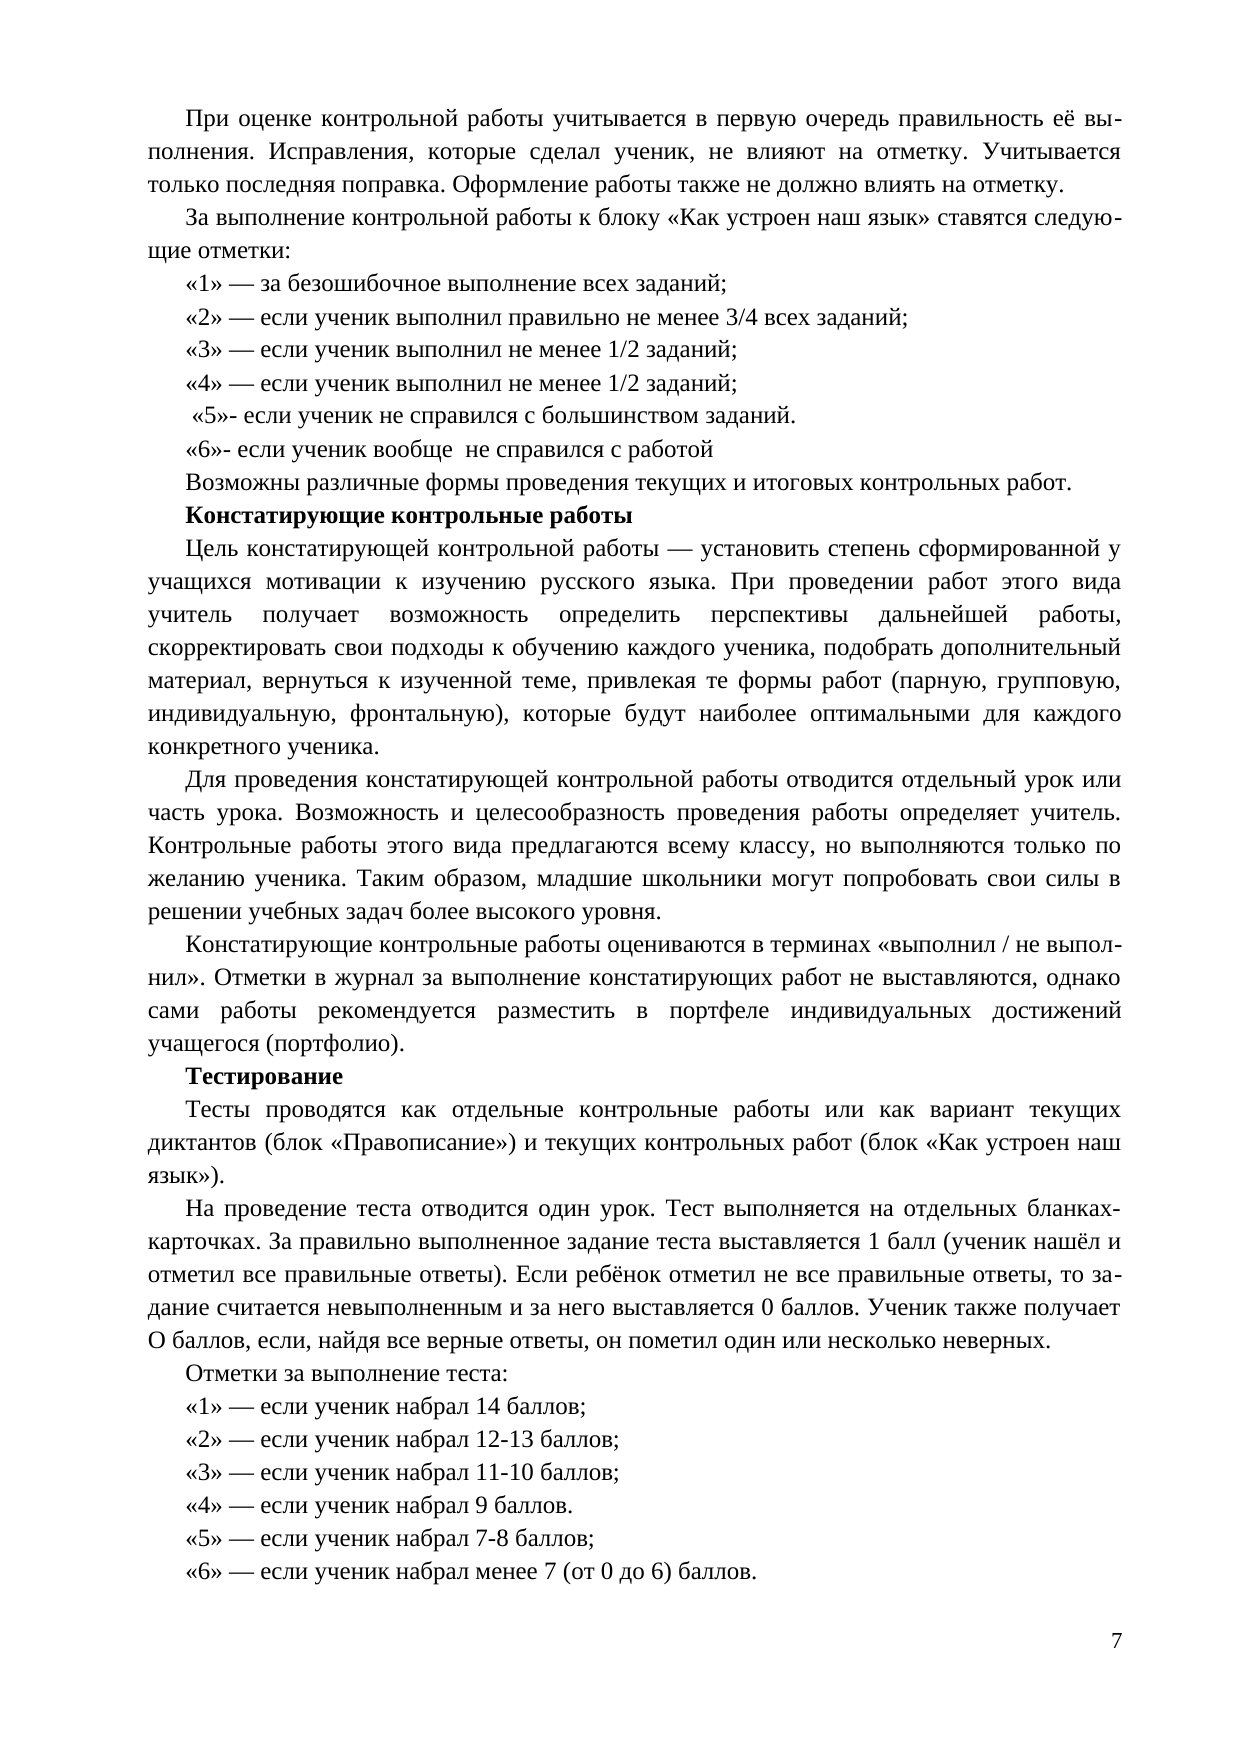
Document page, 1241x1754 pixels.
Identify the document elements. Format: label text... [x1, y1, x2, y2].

text «4» — если ученик выполнил не менее 1/2 заданий; [148, 368, 1122, 396]
text При оценке контрольной работы учитывается в первую очередь правильность её выполнения. Исправления, которые сделал ученик, не влияют на отметку. Учитывается только последняя поправка. Оформление работы также не должно влиять на отметку. [148, 103, 1122, 198]
text «2» — если ученик набрал 12-13 баллов; [148, 1424, 1122, 1453]
text Констатирующие контрольные работы оцениваются в терминах «выполнил / не выполнил». Отметки в журнал за выполнение констатирующих работ не выставляются, однако сами работы рекомендуется разместить в портфеле индивидуальных достижений учащегося (портфолио). [148, 929, 1122, 1057]
text «2» — если ученик выполнил правильно не менее 3/4 всех заданий; [148, 302, 1122, 330]
text «5»- если ученик не справился с большинством заданий. [148, 401, 1122, 429]
text Тестирование [148, 1061, 1122, 1090]
text Возможны различные формы проведения текущих и итоговых контрольных работ. [148, 467, 1122, 495]
text «6» — если ученик набрал менее 7 (от 0 до 6) баллов. [148, 1556, 1122, 1585]
text «1» — если ученик набрал 14 баллов; [148, 1391, 1122, 1420]
text «6»- если ученик вообще не справился с работой [148, 434, 1122, 462]
text Цель констатирующей контрольной работы — установить степень сформированной у учащихся мотивации к изучению русского языка. При проведении работ этого вида учитель получает возможность определить перспективы дальнейшей работы, скорректировать свои подходы к обучению каждого ученика, подобрать дополнительный материал, вернуться к изученной теме, привлекая те формы работ (парную, групповую, индивидуальную, фронтальную), которые будут наиболее оптимальными для каждого конкретного ученика. [148, 533, 1122, 759]
text Констатирующие контрольные работы [148, 500, 1122, 528]
text «3» — если ученик набрал 11-10 баллов; [148, 1457, 1122, 1486]
text Отметки за выполнение теста: [148, 1358, 1122, 1387]
text «5» — если ученик набрал 7-8 баллов; [148, 1523, 1122, 1552]
text Для проведения констатирующей контрольной работы отводится отдельный урок или часть урока. Возможность и целесообразность проведения работы определяет учитель. Контрольные работы этого вида предлагаются всему классу, но выполняются только по желанию ученика. Таким образом, младшие школьники могут попробовать свои силы в решении учебных задач более высокого уровня. [148, 764, 1122, 925]
text За выполнение контрольной работы к блоку «Как устроен наш язык» ставятся следующие отметки: [148, 202, 1122, 264]
text «4» — если ученик набрал 9 баллов. [148, 1490, 1122, 1519]
text «3» — если ученик выполнил не менее 1/2 заданий; [148, 334, 1122, 363]
text «1» — за безошибочное выполнение всех заданий; [148, 268, 1122, 297]
text Тесты проводятся как отдельные контрольные работы или как вариант текущих диктантов (блок «Правописание») и текущих контрольных работ (блок «Как устроен наш язык»). [148, 1094, 1122, 1189]
text На проведение теста отводится один урок. Тест выполняется на отдельных бланках- карточках. За правильно выполненное задание теста выставляется 1 балл (ученик нашёл и отметил все правильные ответы). Если ребёнок отметил не все правильные ответы, то задание считается невыполненным и за него выставляется 0 баллов. Ученик также получает О баллов, если, найдя все верные ответы, он пометил один или несколько неверных. [148, 1193, 1122, 1354]
